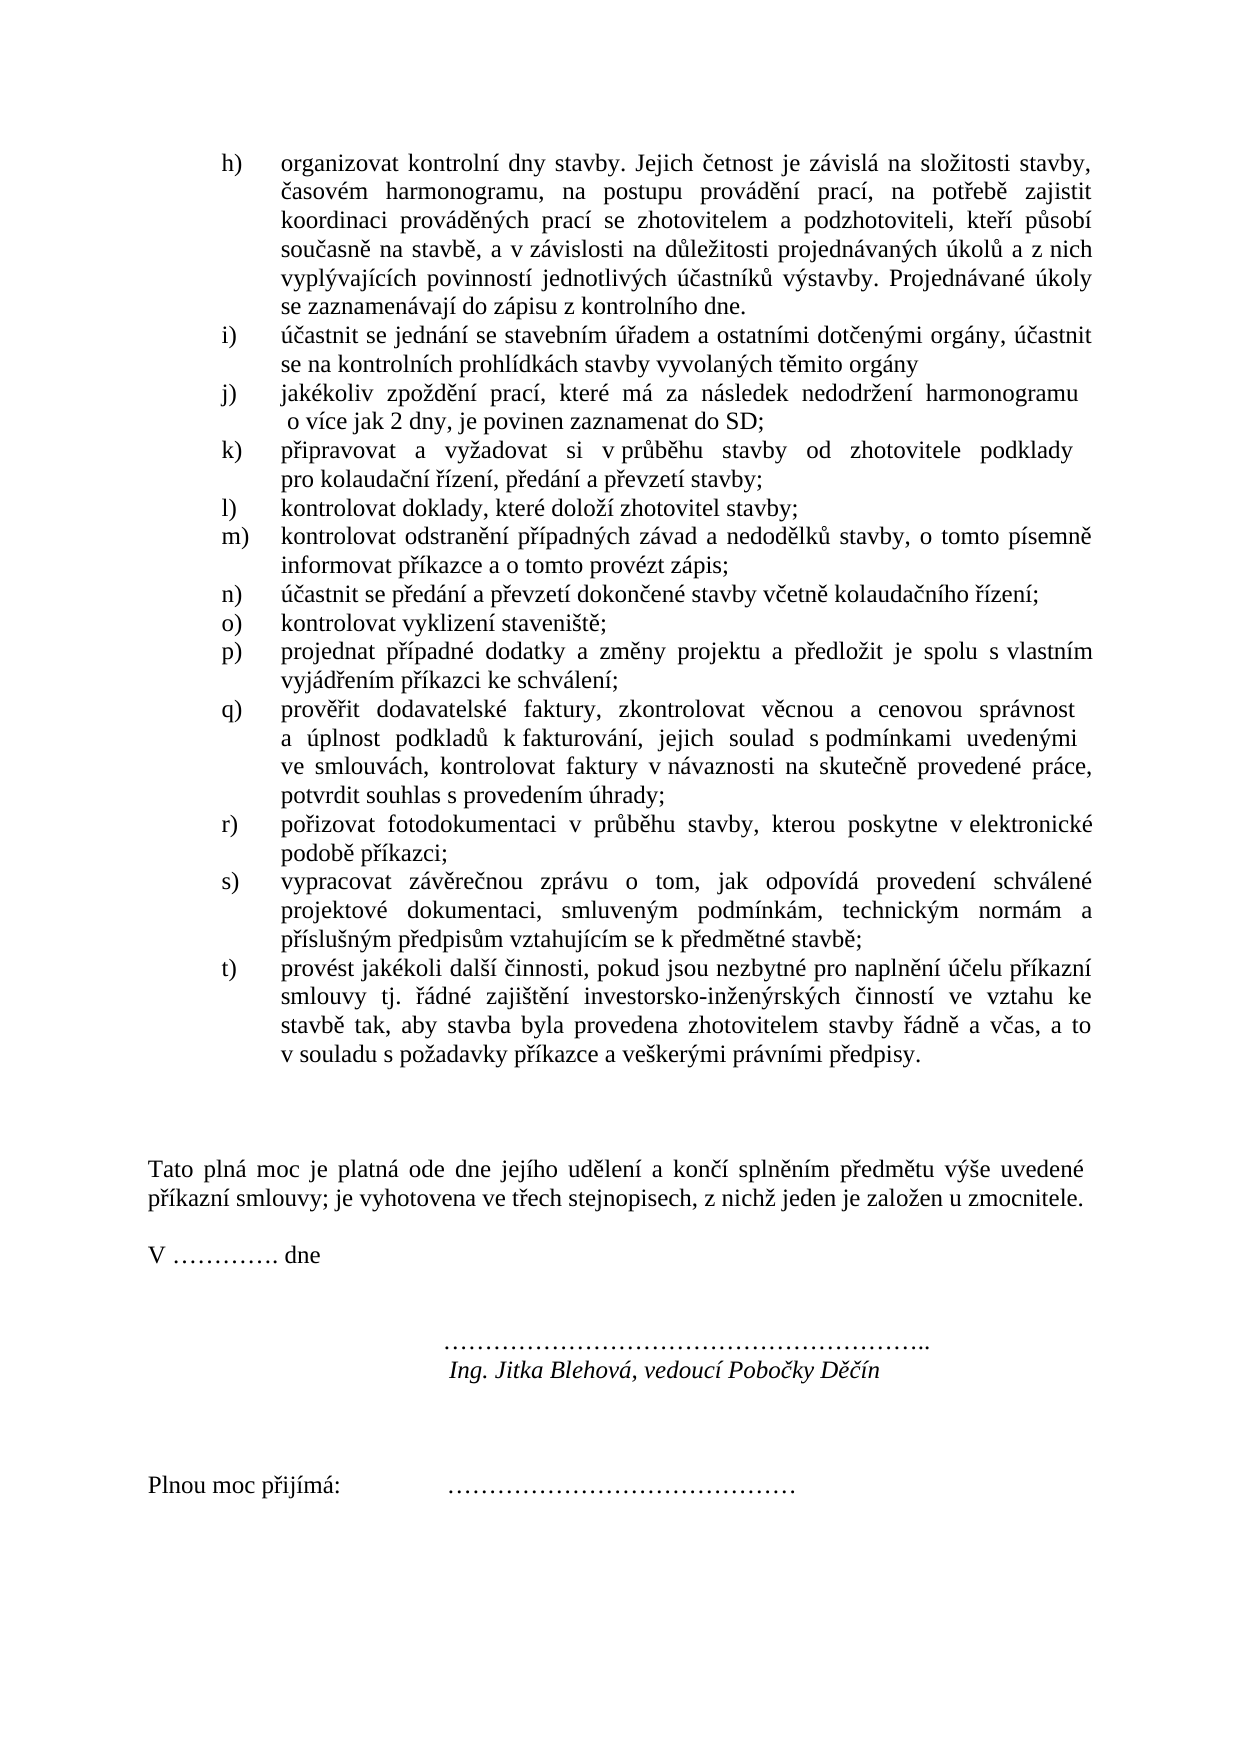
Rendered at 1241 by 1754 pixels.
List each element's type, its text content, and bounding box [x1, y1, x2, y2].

list pořizovat fotodokumentaci v průběhu stavby, kterou poskytne v elektronické podobě příkazci; [221, 809, 1093, 866]
list projednat případné dodatky a změny projektu a předložit je spolu s vlastním vyjádřením příkazci ke schválení; [221, 636, 1093, 694]
text ………………………………………………….. [369, 1326, 1093, 1355]
text Tato plná moc je platná ode dne jejího udělení a končí splněním předmětu výše uvedené příkazní smlouvy; je vyhotovena ve třech stejnopisech, z nichž jeden je založen u zmocnitele. [148, 1154, 1085, 1211]
list kontrolovat doklady, které doloží zhotovitel stavby; [221, 493, 1093, 521]
list kontrolovat odstranění případných závad a nedodělků stavby, o tomto písemně informovat příkazce a o tomto provézt zápis; [221, 521, 1093, 579]
list organizovat kontrolní dny stavby. Jejich četnost je závislá na složitosti stavby, časovém harmonogramu, na postupu provádění prací, na potřebě zajistit koordinaci prováděných prací se zhotovitelem a podzhotoviteli, kteří působí současně na stavbě, a v závislosti na důležitosti projednávaných úkolů a z nich vyplývajících povinností jednotlivých účastníků výstavby. Projednávané úkoly se zaznamenávají do zápisu z kontrolního dne. [221, 148, 1093, 320]
list účastnit se jednání se stavebním úřadem a ostatními dotčenými orgány, účastnit se na kontrolních prohlídkách stavby vyvolaných těmito orgány [221, 320, 1093, 378]
list vypracovat závěrečnou zprávu o tom, jak odpovídá provedení schválené projektové dokumentaci, smluveným podmínkám, technickým normám a příslušným předpisům vztahujícím se k předmětné stavbě; [221, 866, 1093, 953]
list jakékoliv zpoždění prací, které má za následek nedodržení harmonogramu o více jak 2 dny, je povinen zaznamenat do SD; [221, 378, 1093, 435]
list kontrolovat vyklizení staveniště; [221, 608, 1093, 636]
list prověřit dodavatelské faktury, zkontrolovat věcnou a cenovou správnost a úplnost podkladů k fakturování, jejich soulad s podmínkami uvedenými ve smlouvách, kontrolovat faktury v návaznosti na skutečně provedené práce, potvrdit souhlas s provedením úhrady; [221, 694, 1093, 809]
list účastnit se předání a převzetí dokončené stavby včetně kolaudačního řízení; [221, 579, 1093, 608]
list připravovat a vyžadovat si v průběhu stavby od zhotovitele podklady pro kolaudační řízení, předání a převzetí stavby; [221, 435, 1093, 493]
text V …………. dne [148, 1240, 1085, 1269]
text Plnou moc přijímá: …………………………………… [148, 1470, 1093, 1499]
list provést jakékoli další činnosti, pokud jsou nezbytné pro naplnění účelu příkazní smlouvy tj. řádné zajištění investorsko-inženýrských činností ve vztahu ke stavbě tak, aby stavba byla provedena zhotovitelem stavby řádně a včas, a to v souladu s požadavky příkazce a veškerými právními předpisy. [221, 953, 1093, 1068]
text Ing. Jitka Blehová, vedoucí Pobočky Děčín [369, 1355, 1093, 1384]
